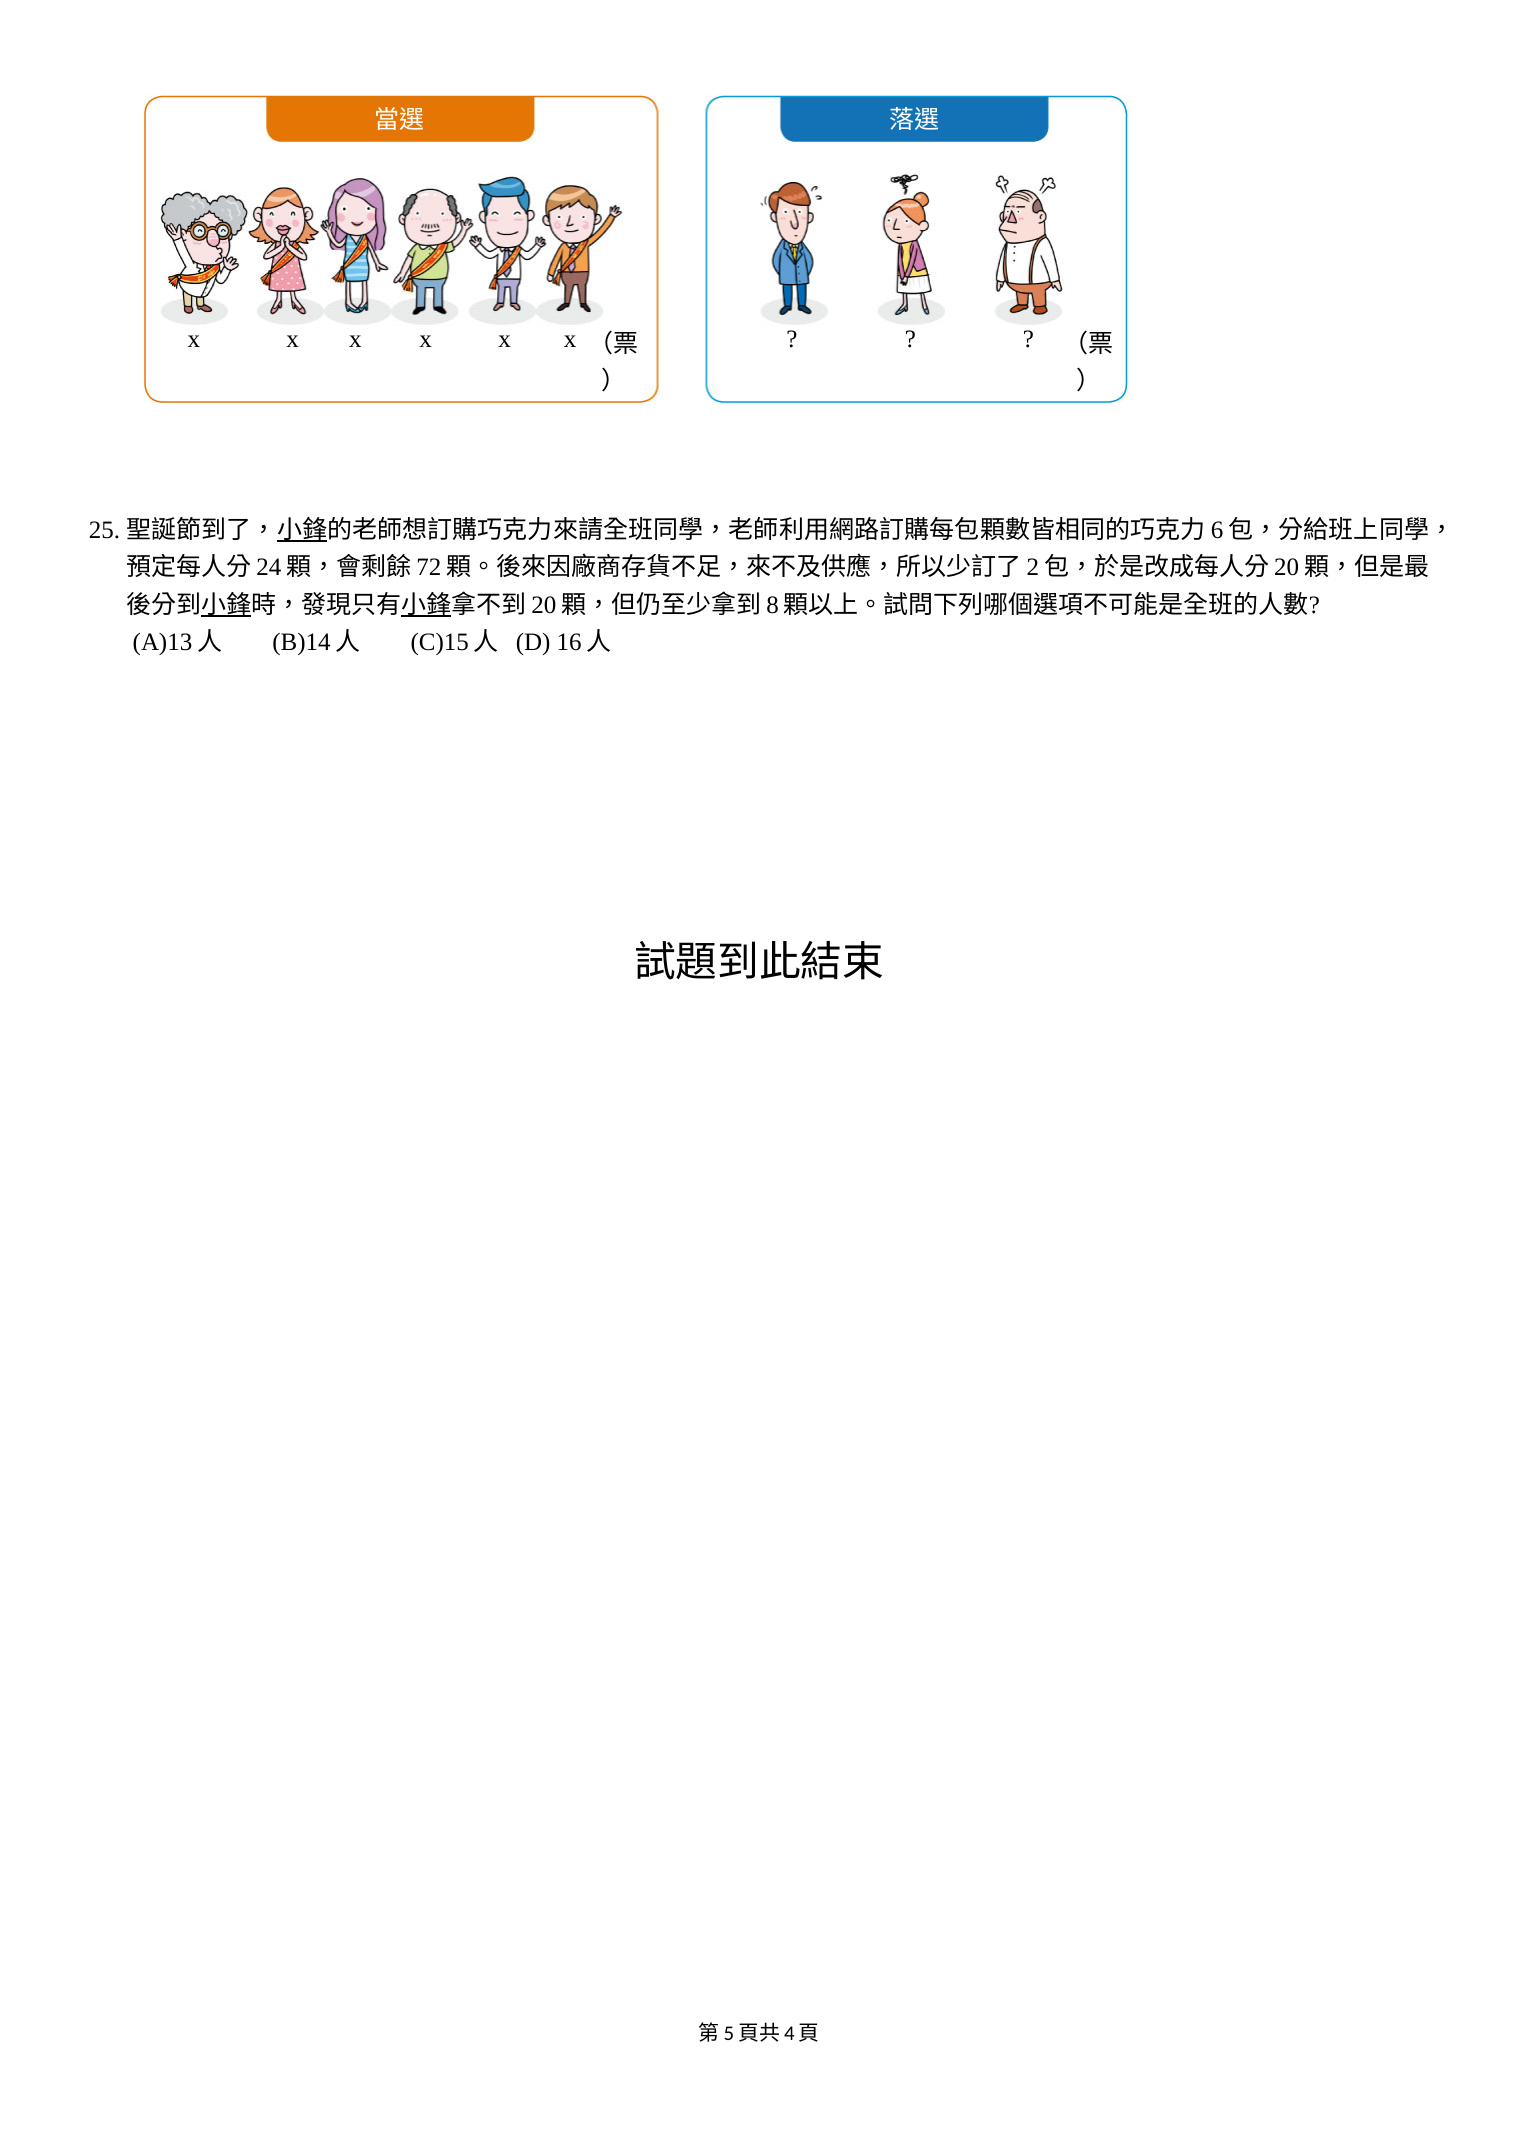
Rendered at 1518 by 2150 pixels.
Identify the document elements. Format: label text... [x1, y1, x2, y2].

list 聖誕節到了，小鋒的老師想訂購巧克力來請全班同學，老師利用網路訂購每包顆數皆相同的巧克力6包，分給班上同學，預定每人分24顆，會剩餘72顆。後來因廠商存貨不足，來不及供應，所以少訂了2包，於是改成每人分20顆，但是最後分到小鋒時，發現只有小鋒拿不到20顆，但仍至少拿到8顆以上。試問下列哪個選項不可能是全班的人數? [89, 508, 1429, 621]
text 試題到此結束 [89, 921, 1429, 996]
picture [144, 95, 1128, 403]
text (A)13人 (B)14人 (C)15人 (D) 16人 [126, 621, 1429, 658]
